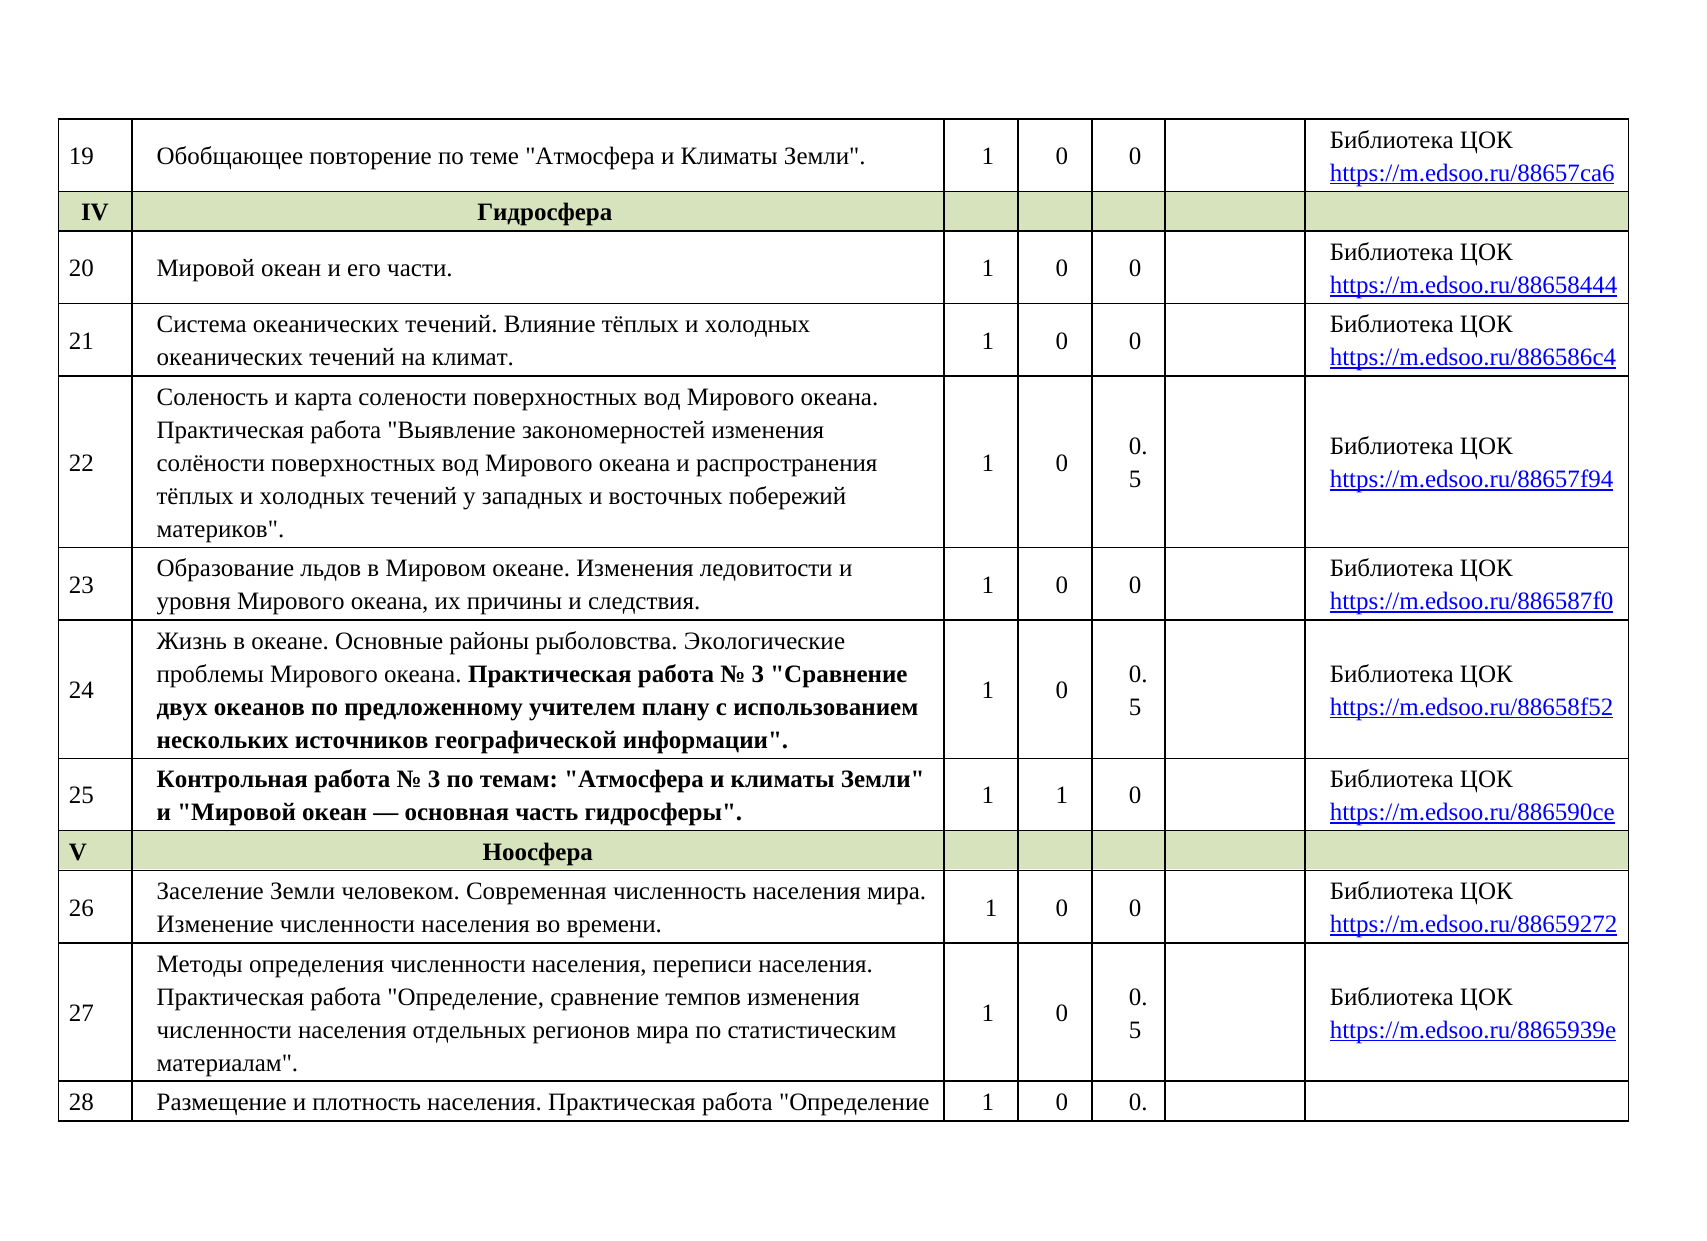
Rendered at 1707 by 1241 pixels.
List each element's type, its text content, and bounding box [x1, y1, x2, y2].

table_cell [1166, 621, 1304, 757]
table_cell 21 [59, 304, 131, 375]
table_cell 23 [59, 548, 131, 619]
table_cell Библиотека ЦОК https://m.edsoo.ru/88658f52 [1306, 621, 1628, 757]
table_cell 0 [1019, 1082, 1091, 1120]
table_cell Библиотека ЦОК https://m.edsoo.ru/88659272 [1306, 871, 1628, 942]
table_cell 0 [1019, 120, 1091, 191]
table_cell 28 [59, 1082, 131, 1120]
table_cell 0 [1093, 759, 1164, 830]
table_cell Библиотека ЦОК https://m.edsoo.ru/88658444 [1306, 232, 1628, 303]
table_cell 25 [59, 759, 131, 830]
table_cell [1306, 831, 1628, 869]
table_cell [1166, 871, 1304, 942]
table_cell 0 [1093, 548, 1164, 619]
table_cell [1166, 120, 1304, 191]
table_cell Контрольная работа № 3 по темам: "Атмосфера и климаты Земли" и "Мировой океан — основная часть гидросферы". [133, 759, 943, 830]
table_cell 0 [1093, 304, 1164, 375]
table_cell [1019, 831, 1091, 869]
table_cell 1 [945, 120, 1017, 191]
table_cell IV [59, 192, 131, 230]
table_cell [1306, 192, 1628, 230]
table_cell 0.5 [1093, 621, 1164, 757]
table_cell Библиотека ЦОК https://m.edsoo.ru/886590ce [1306, 759, 1628, 830]
table_cell 0 [1093, 120, 1164, 191]
table_cell 0.5 [1093, 377, 1164, 547]
table_cell 0 [1019, 304, 1091, 375]
table_cell 20 [59, 232, 131, 303]
table_cell Библиотека ЦОК https://m.edsoo.ru/886586c4 [1306, 304, 1628, 375]
table_cell 1 [945, 548, 1017, 619]
table_cell 24 [59, 621, 131, 757]
table_cell Библиотека ЦОК https://m.edsoo.ru/8865939e [1306, 944, 1628, 1080]
table_cell Библиотека ЦОК https://m.edsoo.ru/886587f0 [1306, 548, 1628, 619]
table_cell Методы определения численности населения, переписи населения. Практическая работа "Определение, сравнение темпов изменения численности населения отдельных регионов мира по статистическим материалам". [133, 944, 943, 1080]
table_cell [1166, 304, 1304, 375]
table_cell 1 [945, 759, 1017, 830]
table_cell 19 [59, 120, 131, 191]
table_cell 1 [945, 621, 1017, 757]
table_cell [1306, 1082, 1628, 1120]
table_cell [1166, 232, 1304, 303]
table_cell 27 [59, 944, 131, 1080]
table_cell Мировой океан и его части. [133, 232, 943, 303]
table_cell 0 [1019, 232, 1091, 303]
table_cell 1 [945, 1082, 1017, 1120]
table_cell Система океанических течений. Влияние тёплых и холодных океанических течений на климат. [133, 304, 943, 375]
table_cell 0 [1019, 871, 1091, 942]
table_cell Ноосфера [133, 831, 943, 869]
table_cell Гидросфера [133, 192, 943, 230]
table_cell [1166, 1082, 1304, 1120]
table_cell V [59, 831, 131, 869]
table_cell [1166, 377, 1304, 547]
table_cell 1 [1019, 759, 1091, 830]
table_cell 0 [1019, 377, 1091, 547]
table_cell [1019, 192, 1091, 230]
table_cell Библиотека ЦОК https://m.edsoo.ru/88657ca6 [1306, 120, 1628, 191]
table_cell [1166, 548, 1304, 619]
table_cell 1 [945, 304, 1017, 375]
table_cell 1 [945, 871, 1017, 942]
table_cell 0.5 [1093, 1082, 1164, 1120]
table_cell [945, 192, 1017, 230]
table_cell [1093, 192, 1164, 230]
table_cell 0 [1019, 548, 1091, 619]
table_cell Жизнь в океане. Основные районы рыболовства. Экологические проблемы Мирового океана. Практическая работа № 3 "Сравнение двух океанов по предложенному учителем плану с использованием нескольких источников географической информации". [133, 621, 943, 757]
table_cell 0 [1019, 944, 1091, 1080]
table_cell [1166, 831, 1304, 869]
table_cell Заселение Земли человеком. Современная численность населения мира. Изменение численности населения во времени. [133, 871, 943, 942]
table_cell 26 [59, 871, 131, 942]
table_cell 22 [59, 377, 131, 547]
table_cell [1166, 192, 1304, 230]
table_cell 1 [945, 944, 1017, 1080]
table_cell 0 [1019, 621, 1091, 757]
table_cell Обобщающее повторение по теме "Атмосфера и Климаты Земли". [133, 120, 943, 191]
table_cell Образование льдов в Мировом океане. Изменения ледовитости и уровня Мирового океана, их причины и следствия. [133, 548, 943, 619]
table_cell 1 [945, 377, 1017, 547]
table_cell [1166, 759, 1304, 830]
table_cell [133, 1082, 943, 1120]
table_cell 0.5 [1093, 944, 1164, 1080]
table_cell 1 [945, 232, 1017, 303]
table_cell Соленость и карта солености поверхностных вод Мирового океана. Практическая работа "Выявление закономерностей изменения солёности поверхностных вод Мирового океана и распространения тёплых и холодных течений у западных и восточных побережий материков". [133, 377, 943, 547]
table_cell 0 [1093, 871, 1164, 942]
table_cell 0 [1093, 232, 1164, 303]
table_cell [1093, 831, 1164, 869]
table_cell [945, 831, 1017, 869]
table_cell [1166, 944, 1304, 1080]
table_cell Библиотека ЦОК https://m.edsoo.ru/88657f94 [1306, 377, 1628, 547]
